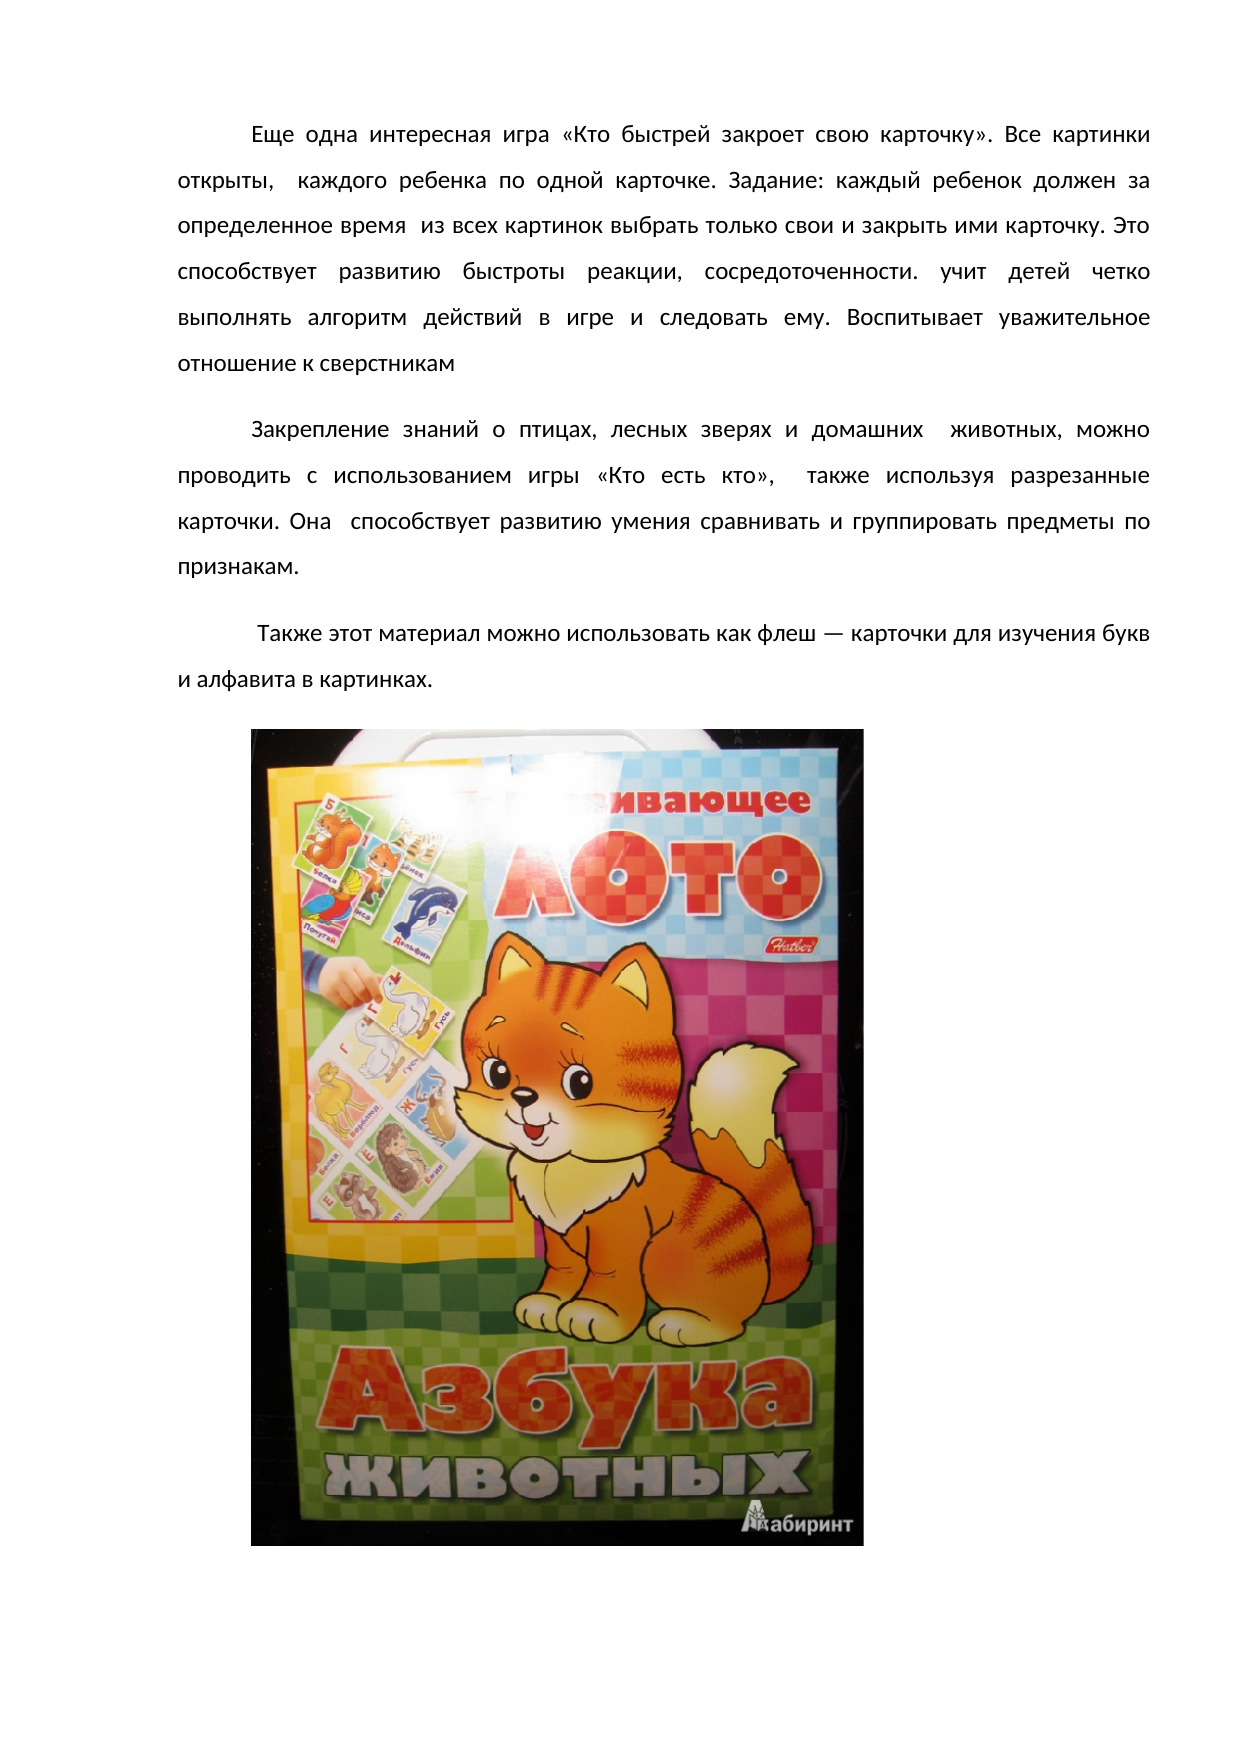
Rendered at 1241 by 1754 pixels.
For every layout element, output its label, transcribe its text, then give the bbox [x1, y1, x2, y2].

text Также этот материал можно использовать как флеш — карточки для изучения букв и алфавита в картинках. [177, 617, 1152, 693]
picture [251, 729, 864, 1546]
text Еще одна интересная игра «Кто быстрей закроет свою карточку». Все картинки открыты, каждого ребенка по одной карточке. Задание: каждый ребенок должен за определенное время из всех картинок выбрать только свои и закрыть ими карточку. Это способствует развитию быстроты реакции, сосредоточенности. учит детей четко выполнять алгоритм действий в игре и следовать ему. Воспитывает уважительное отношение к сверстникам [177, 118, 1152, 377]
text Закрепление знаний о птицах, лесных зверях и домашних животных, можно проводить с использованием игры «Кто есть кто», также используя разрезанные карточки. Она способствует развитию умения сравнивать и группировать предметы по признакам. [177, 413, 1152, 581]
